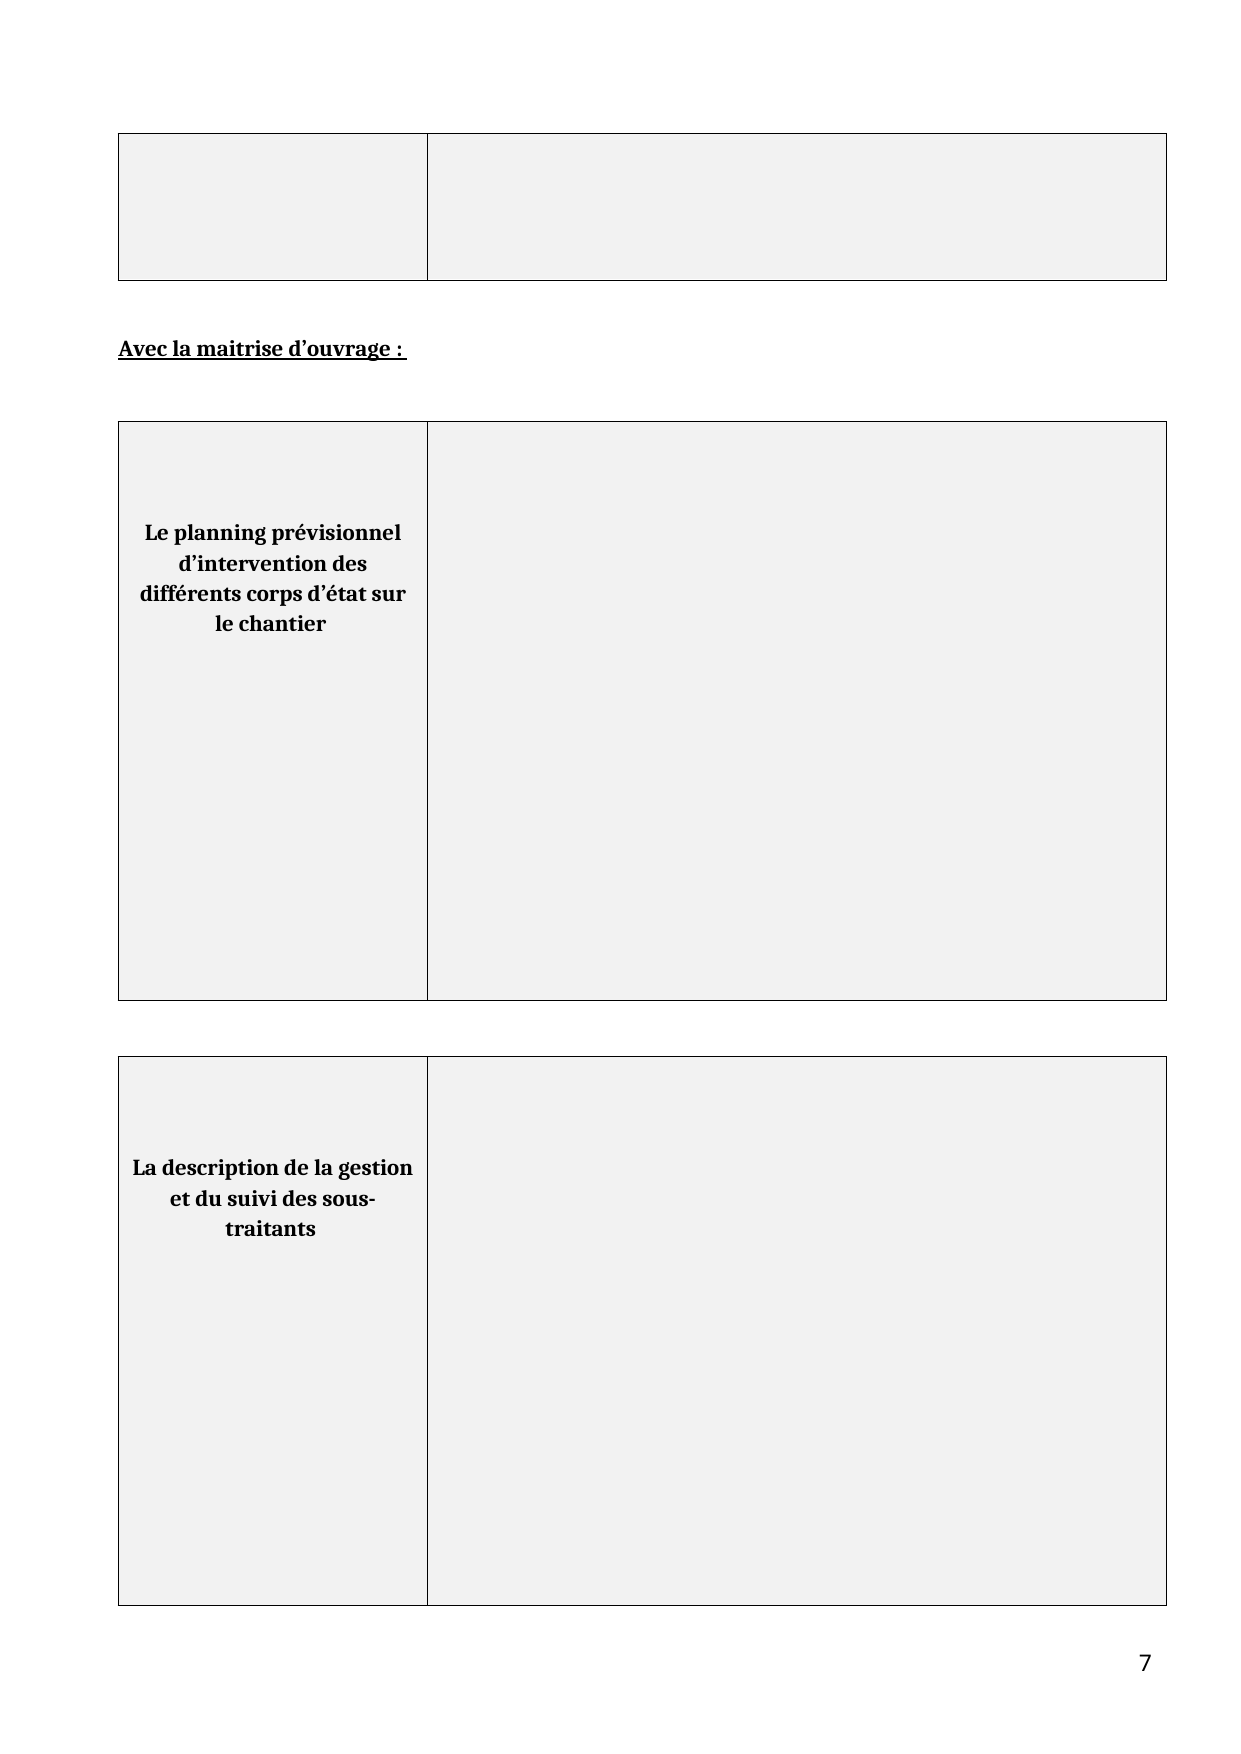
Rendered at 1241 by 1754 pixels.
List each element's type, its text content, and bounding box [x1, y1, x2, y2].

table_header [119, 134, 427, 279]
table_header [428, 134, 1166, 279]
table_header [428, 422, 1166, 1000]
table_header Le planning prévisionnel d’intervention des différents corps d’état sur le chantier [119, 422, 427, 1000]
table_header La description de la gestion et du suivi des sous-traitants [119, 1057, 427, 1605]
text Avec la maitrise d’ouvrage : [118, 336, 1152, 362]
table_header [428, 1057, 1166, 1605]
